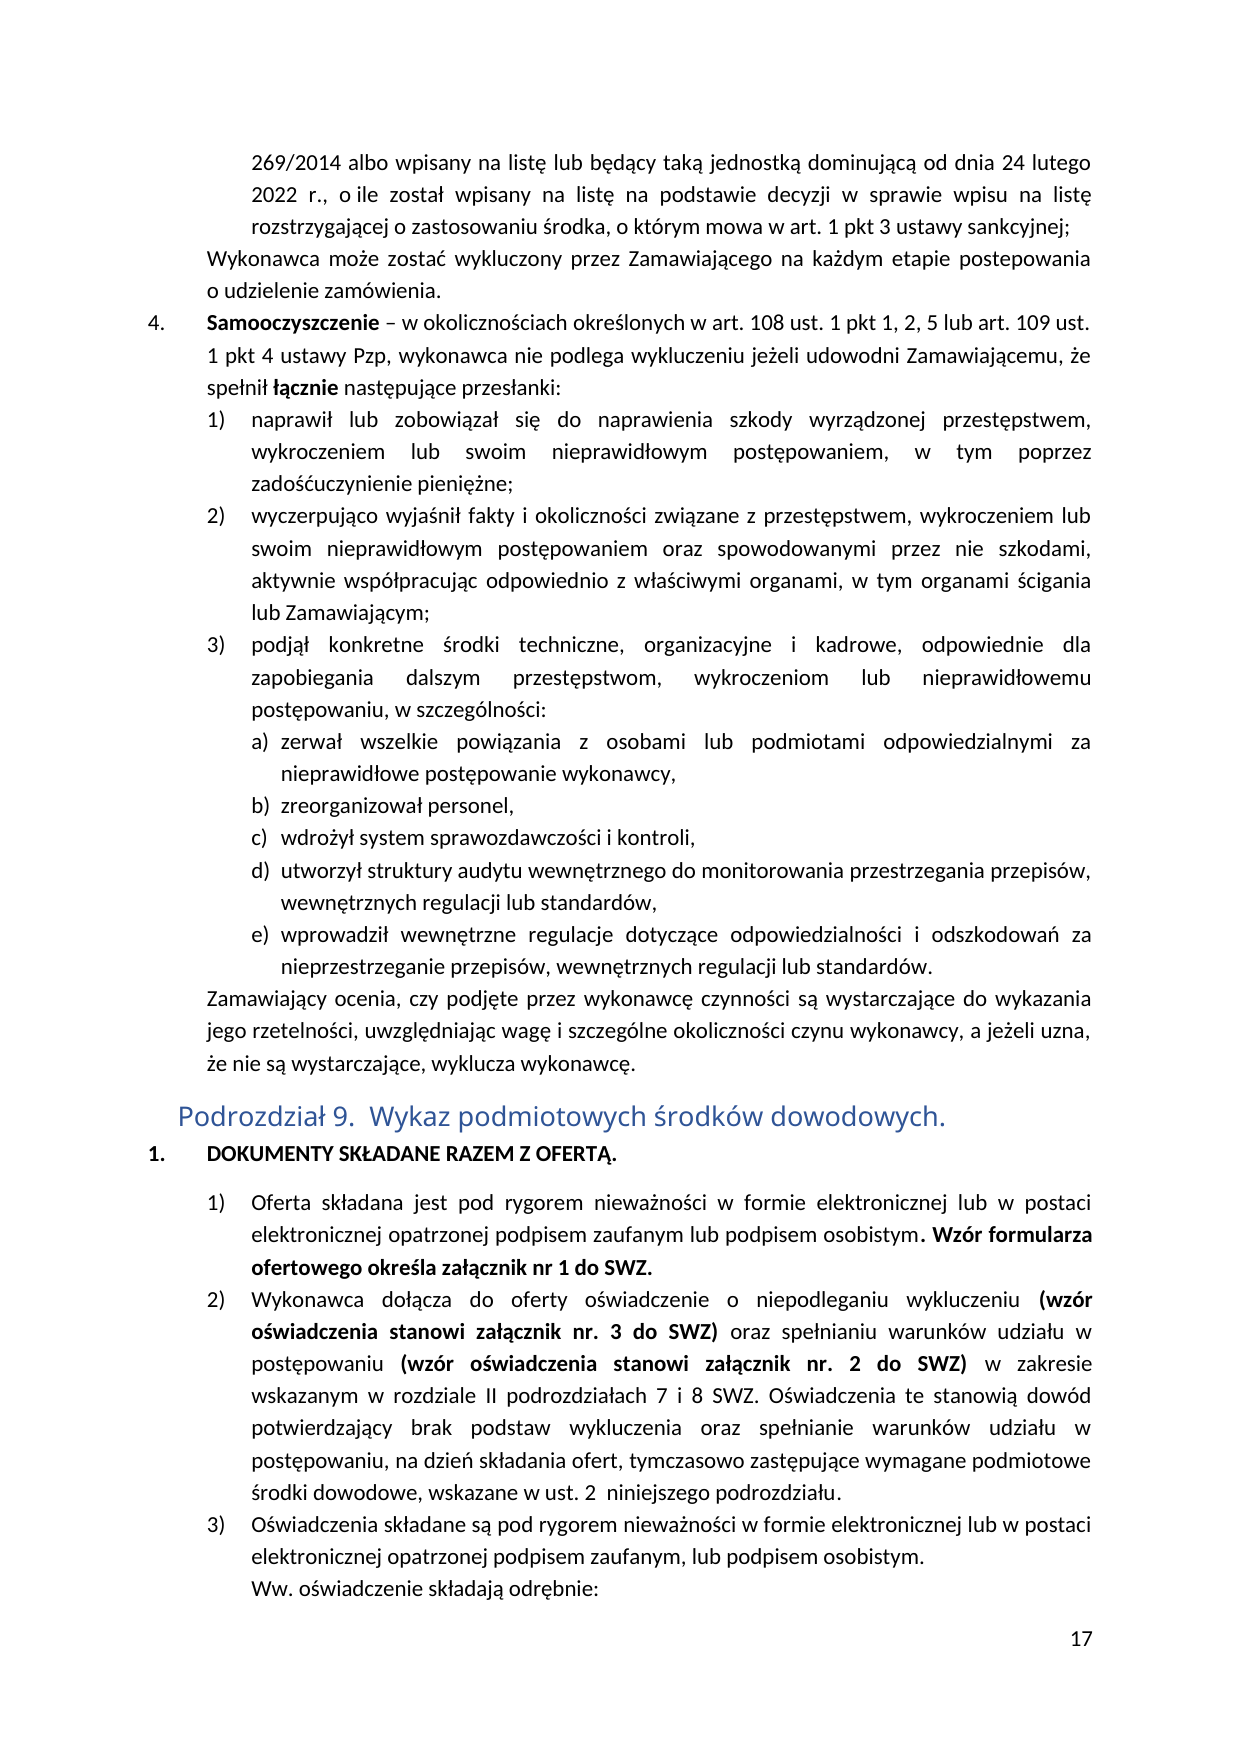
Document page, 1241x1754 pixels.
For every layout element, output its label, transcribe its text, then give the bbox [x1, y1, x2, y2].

list wprowadził wewnętrzne regulacje dotyczące odpowiedzialności i odszkodowań za nieprzestrzeganie przepisów, wewnętrznych regulacji lub standardów. [251, 920, 1093, 980]
subtitle Wykaz podmiotowych środków dowodowych. [177, 1098, 1093, 1134]
list utworzył struktury audytu wewnętrznego do monitorowania przestrzegania przepisów, wewnętrznych regulacji lub standardów, [251, 856, 1093, 916]
list podjął konkretne środki techniczne, organizacyjne i kadrowe, odpowiednie dla zapobiegania dalszym przestępstwom, wykroczeniom lub nieprawidłowemu postępowaniu, w szczególności: [207, 630, 1093, 723]
text Wykonawca może zostać wykluczony przez Zamawiającego na każdym etapie postepowania o udzielenie zamówienia. [207, 244, 1093, 304]
list Samooczyszczenie – w okolicznościach określonych w art. 108 ust. 1 pkt 1, 2, 5 lub art. 109 ust. 1 pkt 4 ustawy Pzp, wykonawca nie podlega wykluczeniu jeżeli udowodni Zamawiającemu, że spełnił łącznie następujące przesłanki: [148, 308, 1093, 401]
text Ww. oświadczenie składają odrębnie: [251, 1574, 1093, 1602]
list wdrożył system sprawozdawczości i kontroli, [251, 823, 1093, 852]
list zerwał wszelkie powiązania z osobami lub podmiotami odpowiedzialnymi za nieprawidłowe postępowanie wykonawcy, [251, 727, 1093, 787]
list zreorganizował personel, [251, 791, 1093, 819]
list naprawił lub zobowiązał się do naprawienia szkody wyrządzonej przestępstwem, wykroczeniem lub swoim nieprawidłowym postępowaniem, w tym poprzez zadośćuczynienie pieniężne; [207, 405, 1093, 497]
list Oświadczenia składane są pod rygorem nieważności w formie elektronicznej lub w postaci elektronicznej opatrzonej podpisem zaufanym, lub podpisem osobistym. [207, 1510, 1093, 1570]
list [207, 148, 1093, 240]
list Wykonawca dołącza do oferty oświadczenie o niepodleganiu wykluczeniu (wzór oświadczenia stanowi załącznik nr. 3 do SWZ) oraz spełnianiu warunków udziału w postępowaniu (wzór oświadczenia stanowi załącznik nr. 2 do SWZ) w zakresie wskazanym w rozdziale II podrozdziałach 7 i 8 SWZ. Oświadczenia te stanowią dowód potwierdzający brak podstaw wykluczenia oraz spełnianie warunków udziału w postępowaniu, na dzień składania ofert, tymczasowo zastępujące wymagane podmiotowe środki dowodowe, wskazane w ust. 2 niniejszego podrozdziału. [207, 1285, 1093, 1506]
list DOKUMENTY SKŁADANE RAZEM Z OFERTĄ. [148, 1139, 1093, 1167]
text Zamawiający ocenia, czy podjęte przez wykonawcę czynności są wystarczające do wykazania jego rzetelności, uwzględniając wagę i szczególne okoliczności czynu wykonawcy, a jeżeli uzna, że nie są wystarczające, wyklucza wykonawcę. [207, 984, 1093, 1077]
list Oferta składana jest pod rygorem nieważności w formie elektronicznej lub w postaci elektronicznej opatrzonej podpisem zaufanym lub podpisem osobistym. Wzór formularza ofertowego określa załącznik nr 1 do SWZ. [207, 1188, 1093, 1281]
list wyczerpująco wyjaśnił fakty i okoliczności związane z przestępstwem, wykroczeniem lub swoim nieprawidłowym postępowaniem oraz spowodowanymi przez nie szkodami, aktywnie współpracując odpowiednio z właściwymi organami, w tym organami ścigania lub Zamawiającym; [207, 502, 1093, 626]
